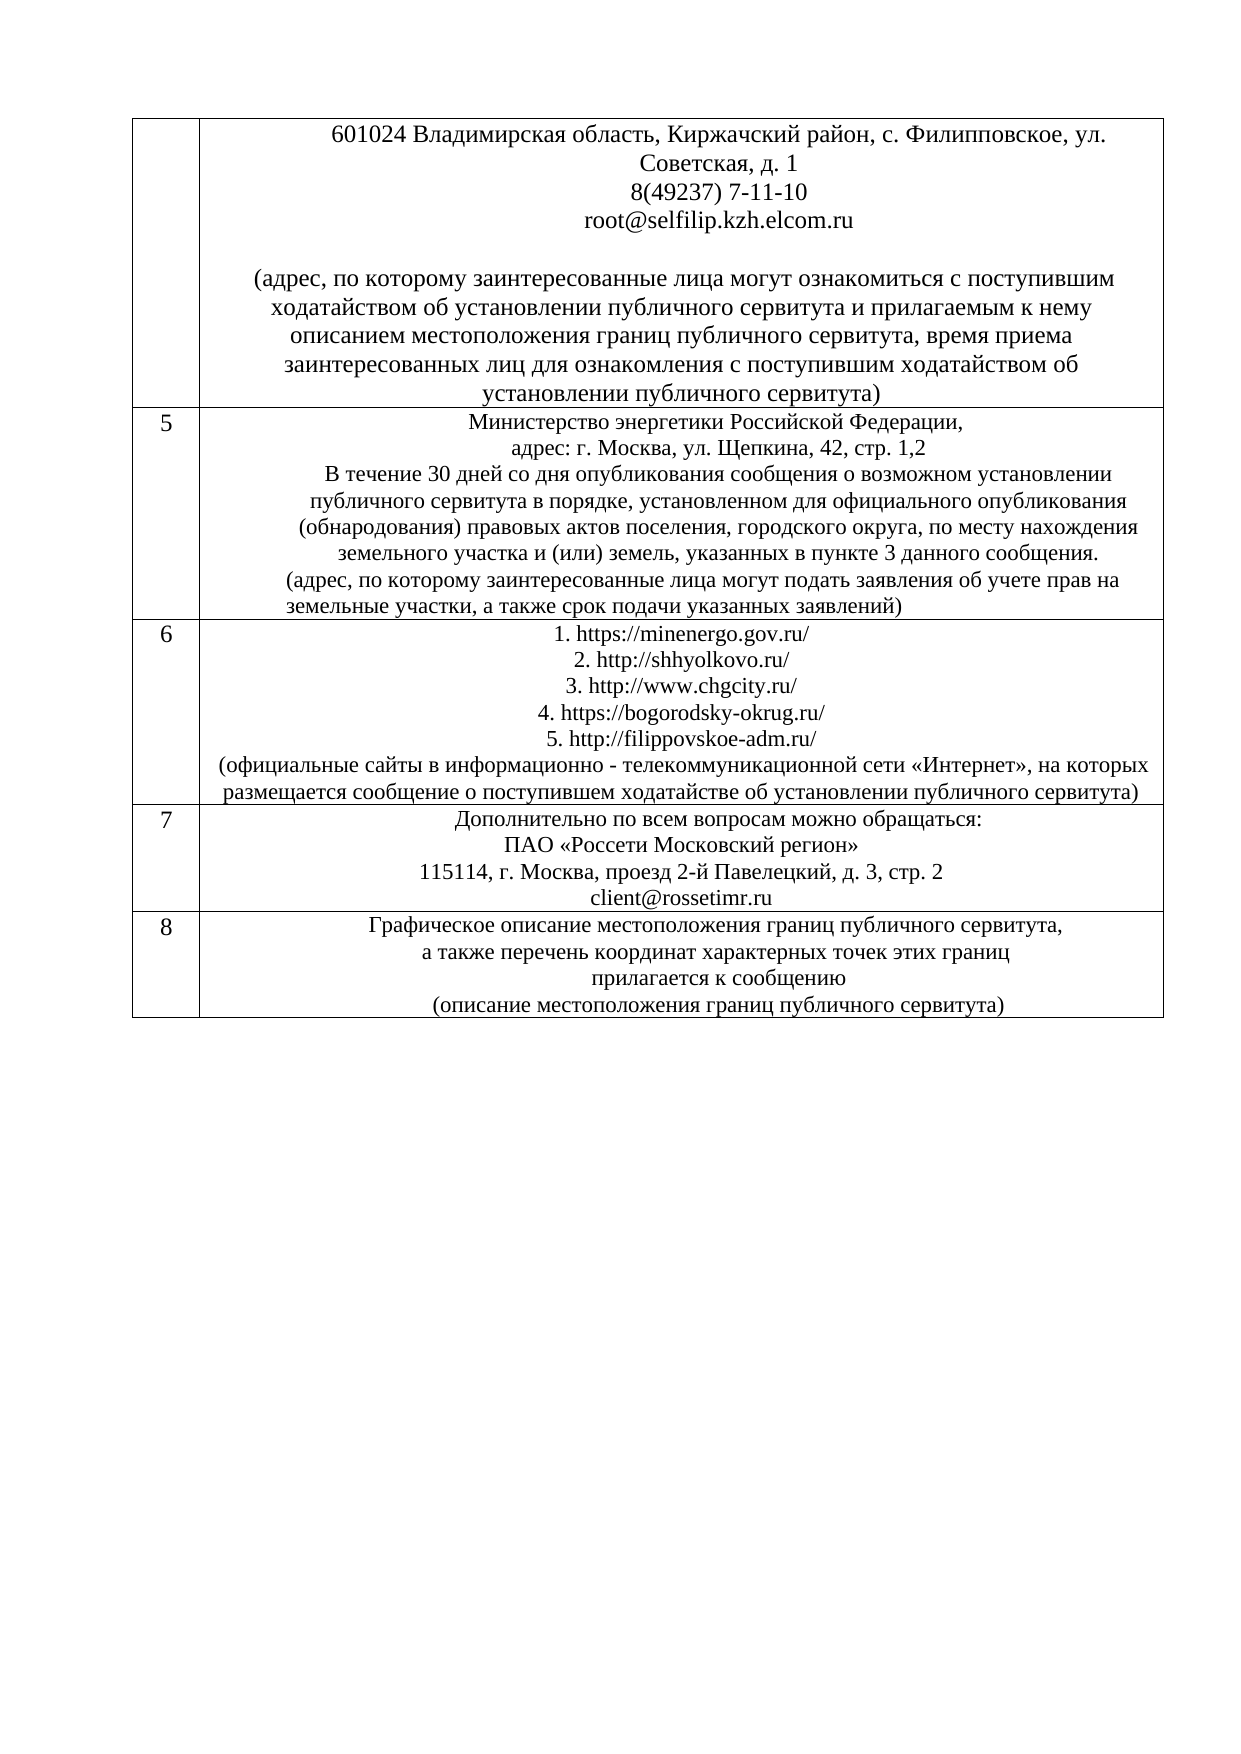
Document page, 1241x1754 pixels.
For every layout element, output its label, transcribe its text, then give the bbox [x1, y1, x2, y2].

table_cell 5 [133, 408, 199, 618]
table_cell Дополнительно по всем вопросам можно обращаться: ПАО «Россети Московский регион» 115114, г. Москва, проезд 2-й Павелецкий, д. 3, стр. 2 client@rossetimr.ru [200, 805, 1163, 911]
table_cell Графическое описание местоположения границ публичного сервитута, а также перечень координат характерных точек этих границ прилагается к сообщению (описание местоположения границ публичного сервитута) [200, 912, 1163, 1017]
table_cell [200, 119, 1163, 407]
table_cell 8 [133, 912, 199, 1017]
table_cell 7 [133, 805, 199, 911]
table_cell 6 [133, 620, 199, 804]
table_cell Министерство энергетики Российской Федерации, адрес: г. Москва, ул. Щепкина, 42, стр. 1,2 В течение 30 дней со дня опубликования сообщения о возможном установлении публичного сервитута в порядке, установленном для официального опубликования (обнародования) правовых актов поселения, городского округа, по месту нахождения земельного участка и (или) земель, указанных в пункте 3 данного сообщения. (адрес, по которому заинтересованные лица могут подать заявления об учете прав на земельные участки, а также срок подачи указанных заявлений) [200, 408, 1163, 618]
table_cell 1. https://minenergo.gov.ru/ 2. http://shhyolkovo.ru/ 3. http://www.chgcity.ru/ 4. https://bogorodsky-okrug.ru/ 5. http://filippovskoe-adm.ru/ (официальные сайты в информационно - телекоммуникационной сети «Интернет», на которых размещается сообщение о поступившем ходатайстве об установлении публичного сервитута) [200, 620, 1163, 804]
table_cell 4 [133, 119, 199, 407]
